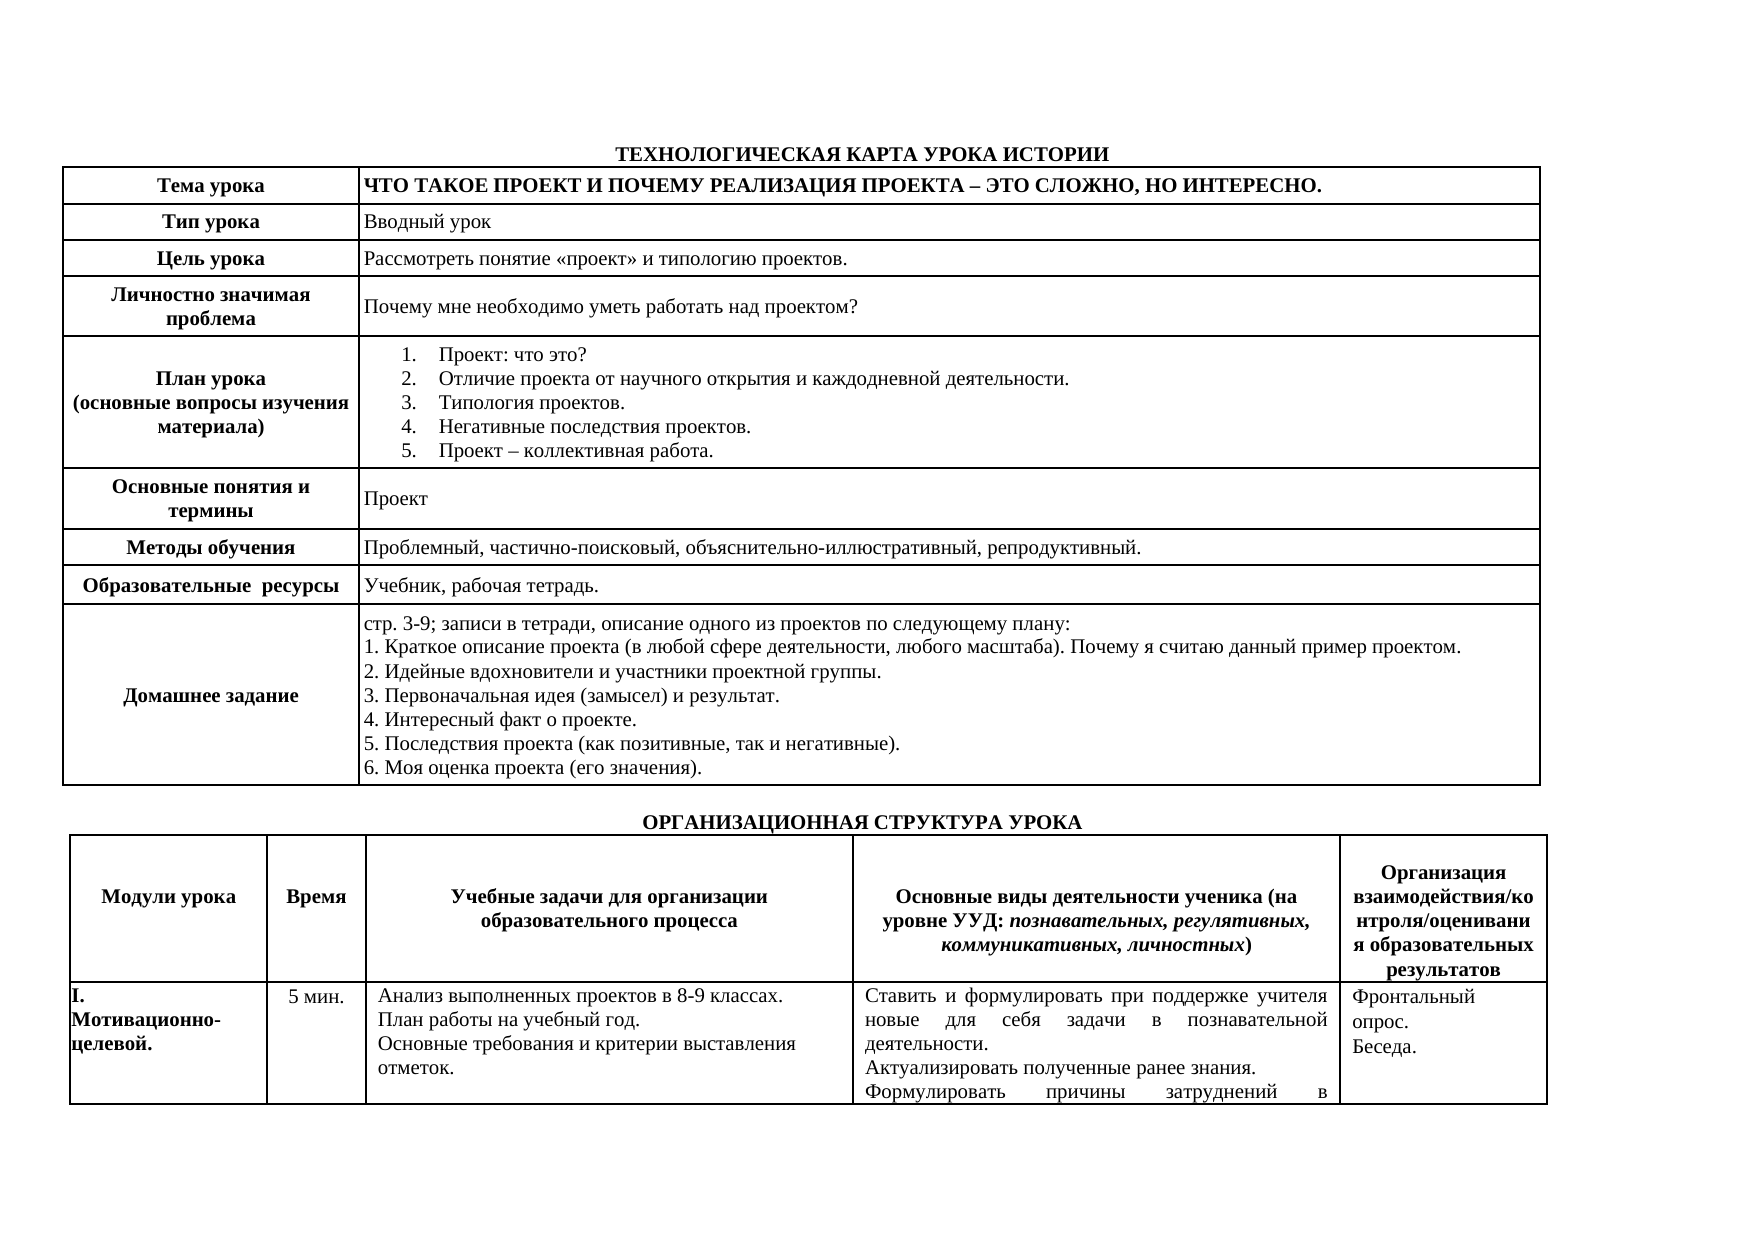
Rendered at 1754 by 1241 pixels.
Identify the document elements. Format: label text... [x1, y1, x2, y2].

table_cell Проект [360, 469, 1539, 527]
table_cell Образовательные ресурсы [64, 566, 358, 603]
table_cell стр. 3-9; записи в тетради, описание одного из проектов по следующему плану: 1. Краткое описание проекта (в любой сфере деятельности, любого масштаба). Почему я считаю данный пример проектом. 2. Идейные вдохновители и участники проектной группы. 3. Первоначальная идея (замысел) и результат. 4. Интересный факт о проекте. 5. Последствия проекта (как позитивные, так и негативные). 6. Моя оценка проекта (его значения). [360, 605, 1539, 784]
table_header Учебные задачи для организации образовательного процесса [367, 836, 852, 981]
table_cell Проект: что это? Отличие проекта от научного открытия и каждодневной деятельности. Типология проектов. Негативные последствия проектов. Проект – коллективная работа. [360, 337, 1539, 467]
table_cell Тип урока [64, 205, 358, 238]
table_cell Проблемный, частично-поисковый, объяснительно-иллюстративный, репродуктивный. [360, 530, 1539, 564]
table_cell Домашнее задание [64, 605, 358, 784]
text ТЕХНОЛОГИЧЕСКАЯ КАРТА УРОКА ИСТОРИИ [59, 142, 1665, 166]
table_cell План урока (основные вопросы изучения материала) [64, 337, 358, 467]
table_cell Рассмотреть понятие «проект» и типологию проектов. [360, 241, 1539, 275]
table_cell Основные понятия и термины [64, 469, 358, 527]
table_header Тема урока [64, 168, 358, 202]
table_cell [71, 983, 266, 1103]
text ОРГАНИЗАЦИОННАЯ СТРУКТУРА УРОКА [59, 810, 1665, 834]
table_header Время [268, 836, 365, 981]
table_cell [854, 983, 1339, 1103]
table_cell Учебник, рабочая тетрадь. [360, 566, 1539, 603]
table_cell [1341, 983, 1546, 1103]
table_header Организация взаимодействия/контроля/оценивания образовательных результатов [1341, 836, 1546, 981]
table_cell Личностно значимая проблема [64, 277, 358, 335]
table_cell 5 мин. [268, 983, 365, 1103]
table_header Модули урока [71, 836, 266, 981]
table_header Основные виды деятельности ученика (на уровне УУД: познавательных, регулятивных, коммуникативных, личностных) [854, 836, 1339, 981]
table_cell Цель урока [64, 241, 358, 275]
table_cell Методы обучения [64, 530, 358, 564]
table_cell Почему мне необходимо уметь работать над проектом? [360, 277, 1539, 335]
table_header ЧТО ТАКОЕ ПРОЕКТ И ПОЧЕМУ РЕАЛИЗАЦИЯ ПРОЕКТА – ЭТО СЛОЖНО, НО ИНТЕРЕСНО. [360, 168, 1539, 202]
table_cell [367, 983, 852, 1103]
table_cell Вводный урок [360, 205, 1539, 238]
